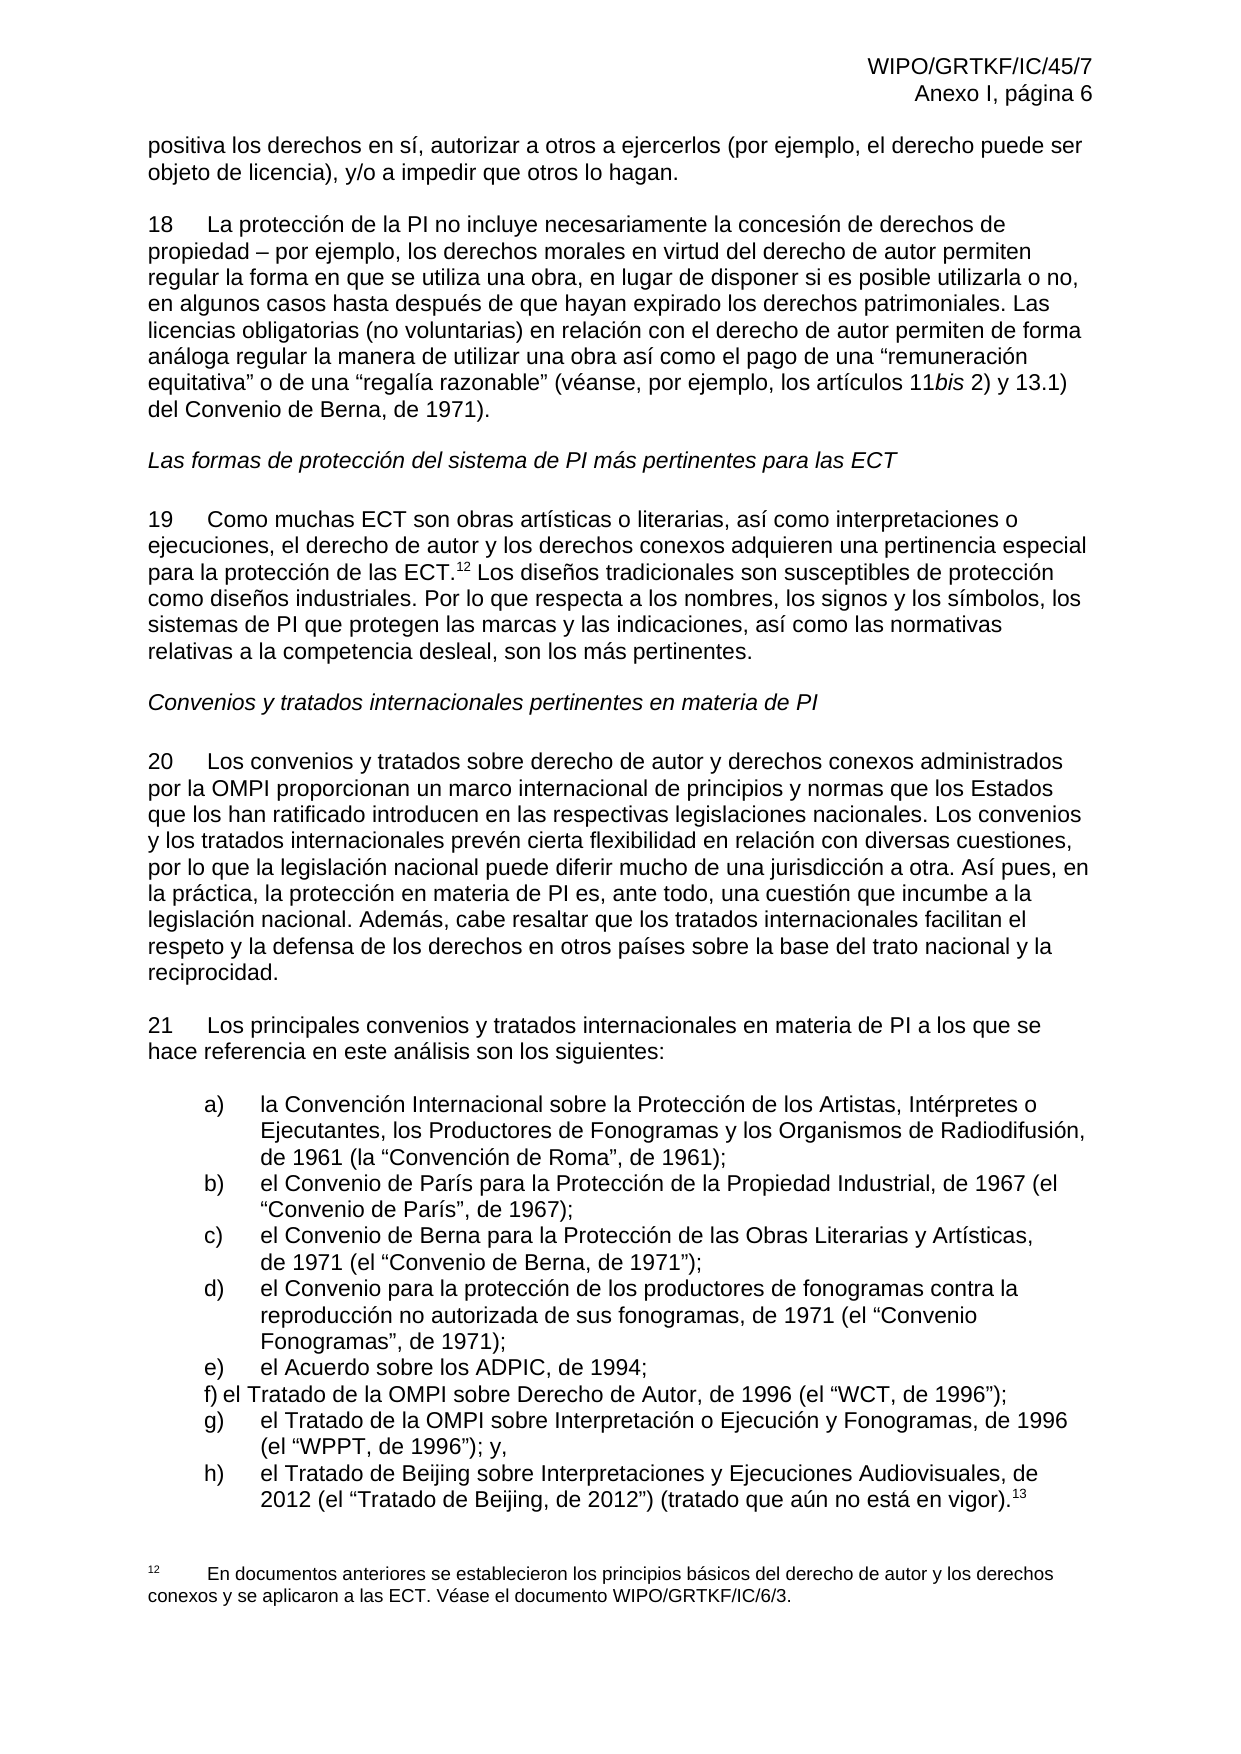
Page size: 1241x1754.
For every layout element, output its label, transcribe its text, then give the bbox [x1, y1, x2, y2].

text Como muchas ECT son obras artísticas o literarias, así como interpretaciones o ejecuciones, el derecho de autor y los derechos conexos adquieren una pertinencia especial para la protección de las ECT. Los diseños tradicionales son susceptibles de protección como diseños industriales. Por lo que respecta a los nombres, los signos y los símbolos, los sistemas de PI que protegen las marcas y las indicaciones, así como las normativas relativas a la competencia desleal, son los más pertinentes. [148, 506, 1092, 664]
list el Tratado de Beijing sobre Interpretaciones y Ejecuciones Audiovisuales, de 2012 (el “Tratado de Beijing, de 2012”) (tratado que aún no está en vigor). [204, 1460, 1092, 1512]
list el Convenio para la protección de los productores de fonogramas contra la reproducción no autorizada de sus fonogramas, de 1971 (el “Convenio Fonogramas”, de 1971); [204, 1275, 1092, 1354]
list el Convenio de París para la Protección de la Propiedad Industrial, de 1967 (el “Convenio de París”, de 1967); [204, 1170, 1092, 1222]
text Los convenios y tratados sobre derecho de autor y derechos conexos administrados por la OMPI proporcionan un marco internacional de principios y normas que los Estados que los han ratificado introducen en las respectivas legislaciones nacionales. Los convenios y los tratados internacionales prevén cierta flexibilidad en relación con diversas cuestiones, por lo que la legislación nacional puede diferir mucho de una jurisdicción a otra. Así pues, en la práctica, la protección en materia de PI es, ante todo, una cuestión que incumbe a la legislación nacional. Además, cabe resaltar que los tratados internacionales facilitan el respeto y la defensa de los derechos en otros países sobre la base del trato nacional y la reciprocidad. [148, 748, 1092, 985]
list el Tratado de la OMPI sobre Derecho de Autor, de 1996 (el “WCT, de ); [204, 1381, 1092, 1407]
list el Tratado de la OMPI sobre Interpretación o Ejecución y Fonogramas, de 1996 (el “WPPT, de ); y, [204, 1407, 1092, 1460]
text Los principales convenios y tratados internacionales en materia de PI a los que se hace referencia en este análisis son los siguientes: [148, 1012, 1092, 1064]
list la Convención Internacional sobre la Protección de los Artistas, Intérpretes o Ejecutantes, los Productores de Fonogramas y los Organismos de Radiodifusión, de 1961 (la “Convención de Roma”, de 1961); [204, 1091, 1092, 1170]
text Convenios y tratados internacionales pertinentes en materia de PI [148, 689, 1092, 716]
list el Convenio de Berna para la Protección de las Obras Literarias y Artísticas, de 1971 (el “Convenio de Berna, de ); [204, 1222, 1092, 1275]
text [148, 132, 1092, 185]
text Las formas de protección del sistema de PI más pertinentes para las ECT [148, 447, 1092, 473]
list el Acuerdo sobre los ADPIC, de 1994; [204, 1354, 1092, 1381]
text La protección de la PI no incluye necesariamente la concesión de derechos de propiedad – por ejemplo, los derechos morales en virtud del derecho de autor permiten regular la forma en que se utiliza una obra, en lugar de disponer si es posible utilizarla o no, en algunos casos hasta después de que hayan expirado los derechos patrimoniales. Las licencias obligatorias (no voluntarias) en relación con el derecho de autor permiten de forma análoga regular la manera de utilizar una obra así como el pago de una “remuneración equitativa” o de una “regalía razonable” (véanse, por ejemplo, los artículos 11bis 2) y 13.1) del Convenio de Berna, de 1971). [148, 211, 1092, 422]
